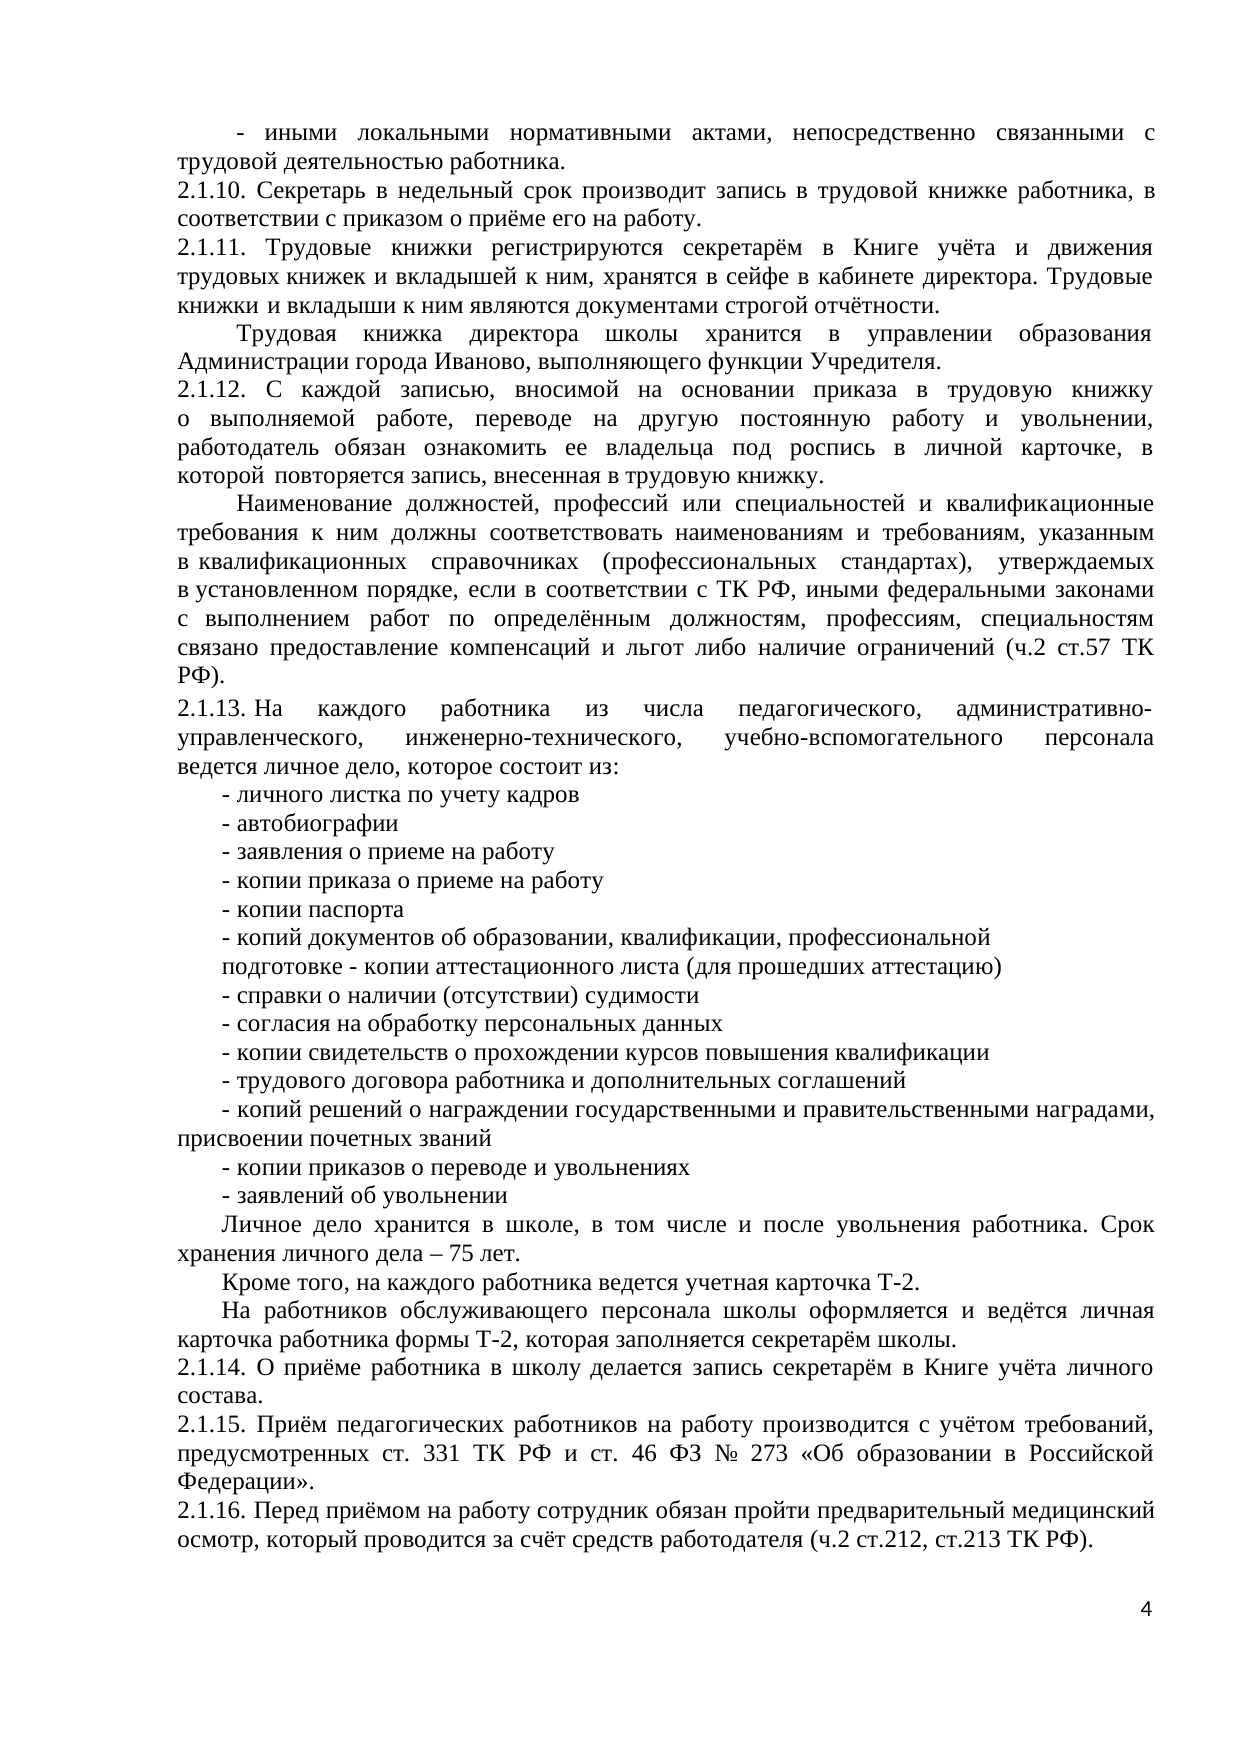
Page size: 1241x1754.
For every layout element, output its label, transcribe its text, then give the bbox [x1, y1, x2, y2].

text 2.1.16. Перед приёмом на работу сотрудник обязан пройти предварительный медицинский осмотр, который проводится за счёт средств работодателя (ч.2 ст.212, ст.213 ТК РФ). [177, 1495, 1158, 1553]
text - копий решений о награждении государственными и правительственными наградами, присвоении почетных званий [177, 1094, 1158, 1152]
text 2.1.15. Приём педагогических работников на работу производится с учётом требований, предусмотренных ст. 331 ТК РФ и ст. 46 ФЗ № 273 «Об образовании в Российской Федерации». [177, 1409, 1154, 1495]
text Личное дело хранится в школе, в том числе и после увольнения работника. Срок хранения личного дела – 75 лет. [177, 1209, 1158, 1267]
text 2.1.12. С каждой записью, вносимой на основании приказа в трудовую книжку о выполняемой работе, переводе на другую постоянную работу и увольнении, работодатель обязан ознакомить ее владельца под роспись в личной карточке, в которой повторяется запись, внесенная в трудовую книжку. [177, 375, 1153, 489]
text - копии приказов о переводе и увольнениях - заявлений об увольнении [222, 1152, 693, 1209]
text Наименование должностей, профессий или специальностей и квалификационные требования к ним должны соответствовать наименованиям и требованиям, указанным в квалификационных справочниках (профессиональных стандартах), утверждаемых в установленном порядке, если в соответствии с ТК РФ, иными федеральными законами с выполнением работ по определённым должностям, профессиям, специальностям связано предоставление компенсаций и льгот либо наличие ограничений (ч.2 ст.57 ТК РФ). [177, 489, 1154, 689]
text - иными локальными нормативными актами, непосредственно связанными с трудовой деятельностью работника. [177, 117, 1158, 175]
text - заявления о приеме на работу [222, 837, 1154, 865]
text Трудовая книжка директора школы хранится в управлении образования Администрации города Иваново, выполняющего функции Учредителя. [177, 318, 1157, 375]
text - личного листка по учету кадров - автобиографии [222, 779, 584, 836]
text - копии свидетельств о прохождении курсов повышения квалификации - трудового договора работника и дополнительных соглашений [222, 1037, 992, 1094]
text 2.1.14. О приёме работника в школу делается запись секретарём в Книге учёта личного состава. [177, 1353, 1157, 1409]
text 2.1.13. На каждого работника из числа педагогического, административно-управленческого, инженерно-технического, учебно-вспомогательного персонала ведется личное дело, которое состоит из: [177, 693, 1154, 779]
text - копии приказа о приеме на работу - копии паспорта [222, 865, 609, 922]
text - копий документов об образовании, квалификации, профессиональной подготовке - копии аттестационного листа (для прошедших аттестацию) [222, 922, 1118, 980]
text Кроме того, на каждого работника ведется учетная карточка Т-2. [222, 1267, 1154, 1296]
text - согласия на обработку персональных данных [222, 1009, 1154, 1037]
text 2.1.11. Трудовые книжки регистрируются секретарём в Книге учёта и движения трудовых книжек и вкладышей к ним, хранятся в сейфе в кабинете директора. Трудовые книжки и вкладыши к ним являются документами строгой отчётности. [177, 232, 1153, 318]
text - справки о наличии (отсутствии) судимости [222, 980, 1154, 1009]
text На работников обслуживающего персонала школы оформляется и ведётся личная карточка работника формы Т-2, которая заполняется секретарём школы. [177, 1296, 1157, 1353]
text 2.1.10. Секретарь в недельный срок производит запись в трудовой книжке работника, в соответствии с приказом о приёме его на работу. [177, 175, 1158, 232]
text 4 [1140, 1594, 1154, 1622]
